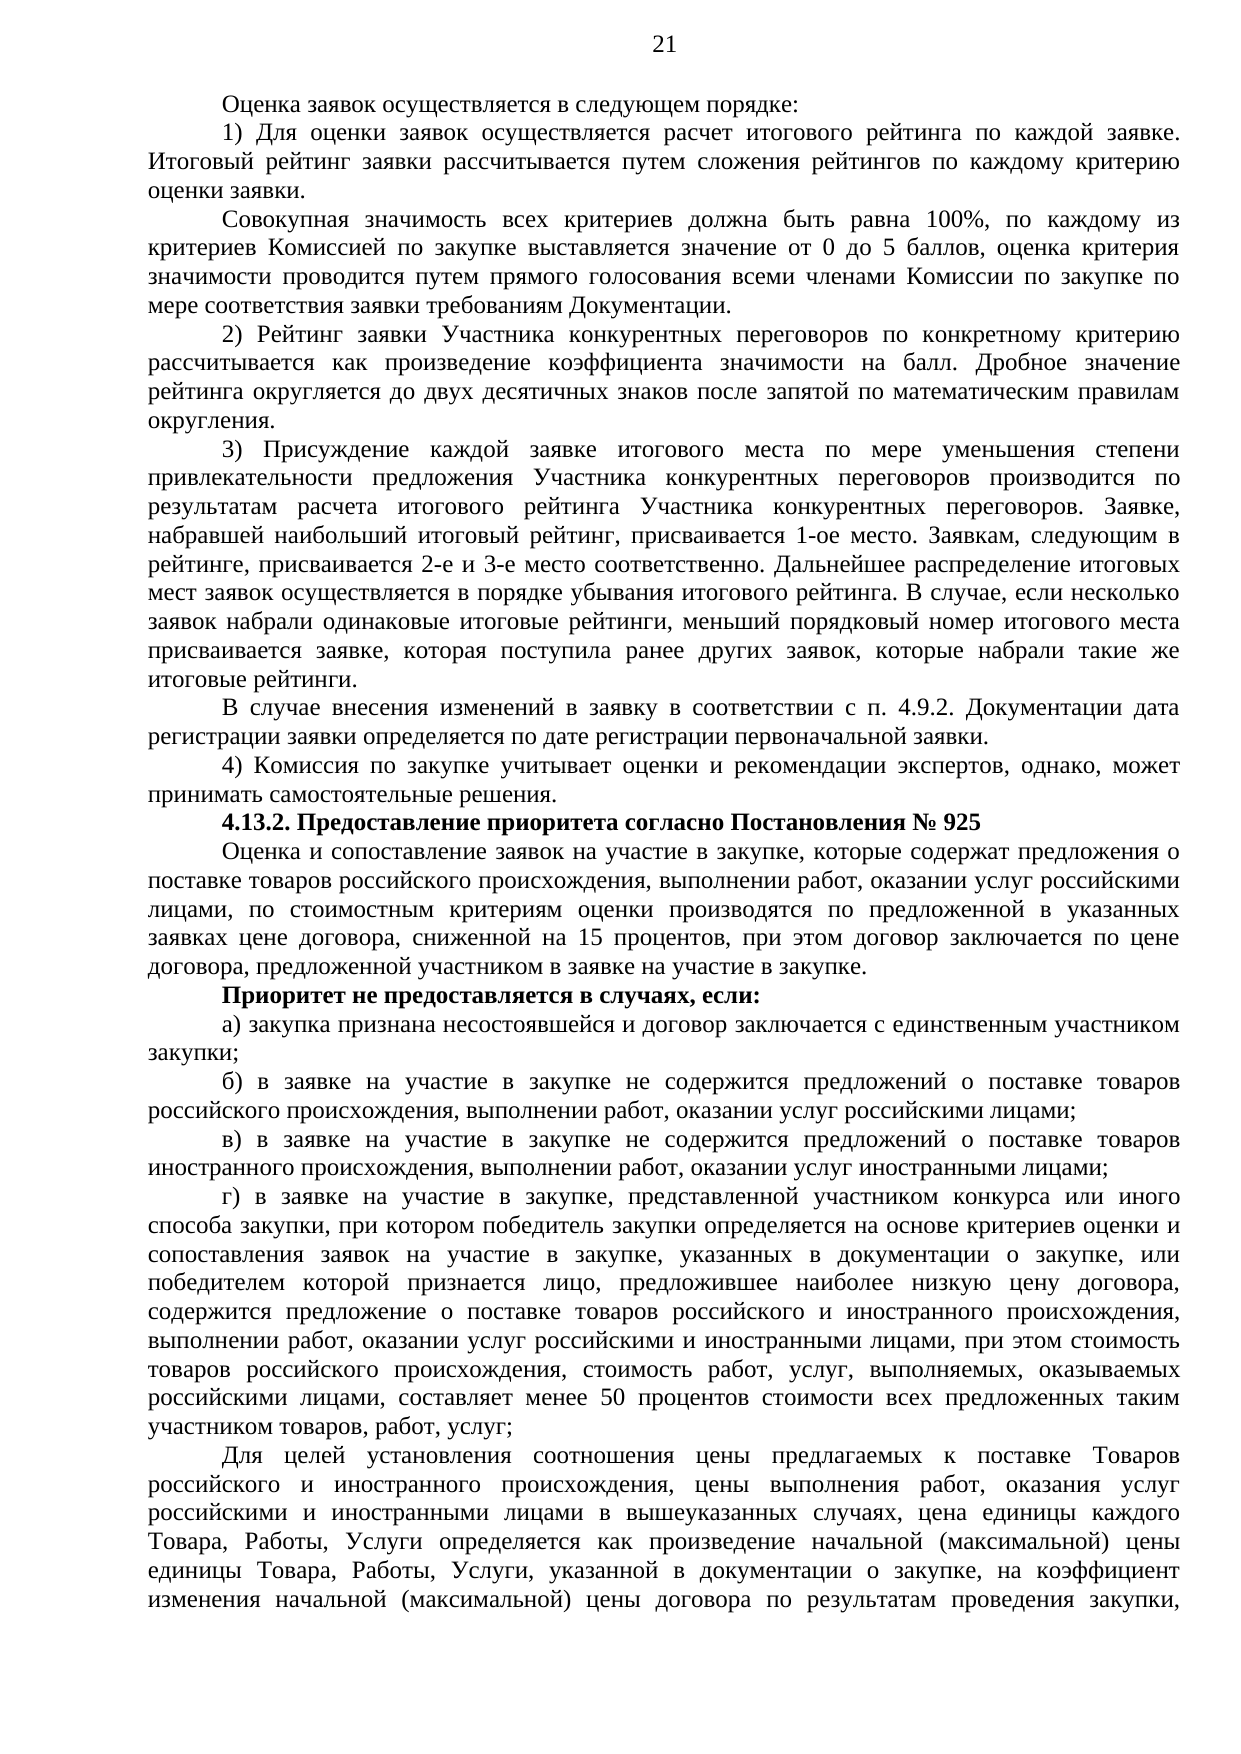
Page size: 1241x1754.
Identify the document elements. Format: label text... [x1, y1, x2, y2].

text в) в заявке на участие в закупке не содержится предложений о поставке товаров иностранного происхождения, выполнении работ, оказании услуг иностранными лицами; [148, 1124, 1181, 1181]
text 4) Комиссия по закупке учитывает оценки и рекомендации экспертов, однако, может принимать самостоятельные решения. [148, 750, 1181, 807]
text 1) Для оценки заявок осуществляется расчет итогового рейтинга по каждой заявке. Итоговый рейтинг заявки рассчитывается путем сложения рейтингов по каждому критерию оценки заявки. [148, 117, 1181, 204]
text а) закупка признана несостоявшейся и договор заключается с единственным участником закупки; [148, 1009, 1181, 1066]
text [148, 1440, 1181, 1612]
text 4.13.2. Предоставление приоритета согласно Постановления № 925 [148, 807, 1181, 836]
text 2) Рейтинг заявки Участника конкурентных переговоров по конкретному критерию рассчитывается как произведение коэффициента значимости на балл. Дробное значение рейтинга округляется до двух десятичных знаков после запятой по математическим правилам округления. [148, 319, 1181, 434]
text Оценка заявок осуществляется в следующем порядке: [148, 89, 1181, 117]
text Совокупная значимость всех критериев должна быть равна 100%, по каждому из критериев Комиссией по закупке выставляется значение от 0 до 5 баллов, оценка критерия значимости проводится путем прямого голосования всеми членами Комиссии по закупке по мере соответствия заявки требованиям Документации. [148, 204, 1181, 319]
text 3) Присуждение каждой заявке итогового места по мере уменьшения степени привлекательности предложения Участника конкурентных переговоров производится по результатам расчета итогового рейтинга Участника конкурентных переговоров. Заявке, набравшей наибольший итоговый рейтинг, присваивается 1-ое место. Заявкам, следующим в рейтинге, присваивается 2-е и 3-е место соответственно. Дальнейшее распределение итоговых мест заявок осуществляется в порядке убывания итогового рейтинга. В случае, если несколько заявок набрали одинаковые итоговые рейтинги, меньший порядковый номер итогового места присваивается заявке, которая поступила ранее других заявок, которые набрали такие же итоговые рейтинги. [148, 434, 1181, 692]
text Приоритет не предоставляется в случаях, если: [148, 980, 1181, 1009]
text г) в заявке на участие в закупке, представленной участником конкурса или иного способа закупки, при котором победитель закупки определяется на основе критериев оценки и сопоставления заявок на участие в закупке, указанных в документации о закупке, или победителем которой признается лицо, предложившее наиболее низкую цену договора, содержится предложение о поставке товаров российского и иностранного происхождения, выполнении работ, оказании услуг российскими и иностранными лицами, при этом стоимость товаров российского происхождения, стоимость работ, услуг, выполняемых, оказываемых российскими лицами, составляет менее 50 процентов стоимости всех предложенных таким участником товаров, работ, услуг; [148, 1181, 1181, 1440]
text б) в заявке на участие в закупке не содержится предложений о поставке товаров российского происхождения, выполнении работ, оказании услуг российскими лицами; [148, 1066, 1181, 1124]
text В случае внесения изменений в заявку в соответствии с п. 4.9.2. Документации дата регистрации заявки определяется по дате регистрации первоначальной заявки. [148, 692, 1181, 750]
text Оценка и сопоставление заявок на участие в закупке, которые содержат предложения о поставке товаров российского происхождения, выполнении работ, оказании услуг российскими лицами, по стоимостным критериям оценки производятся по предложенной в указанных заявках цене договора, сниженной на 15 процентов, при этом договор заключается по цене договора, предложенной участником в заявке на участие в закупке. [148, 836, 1181, 980]
